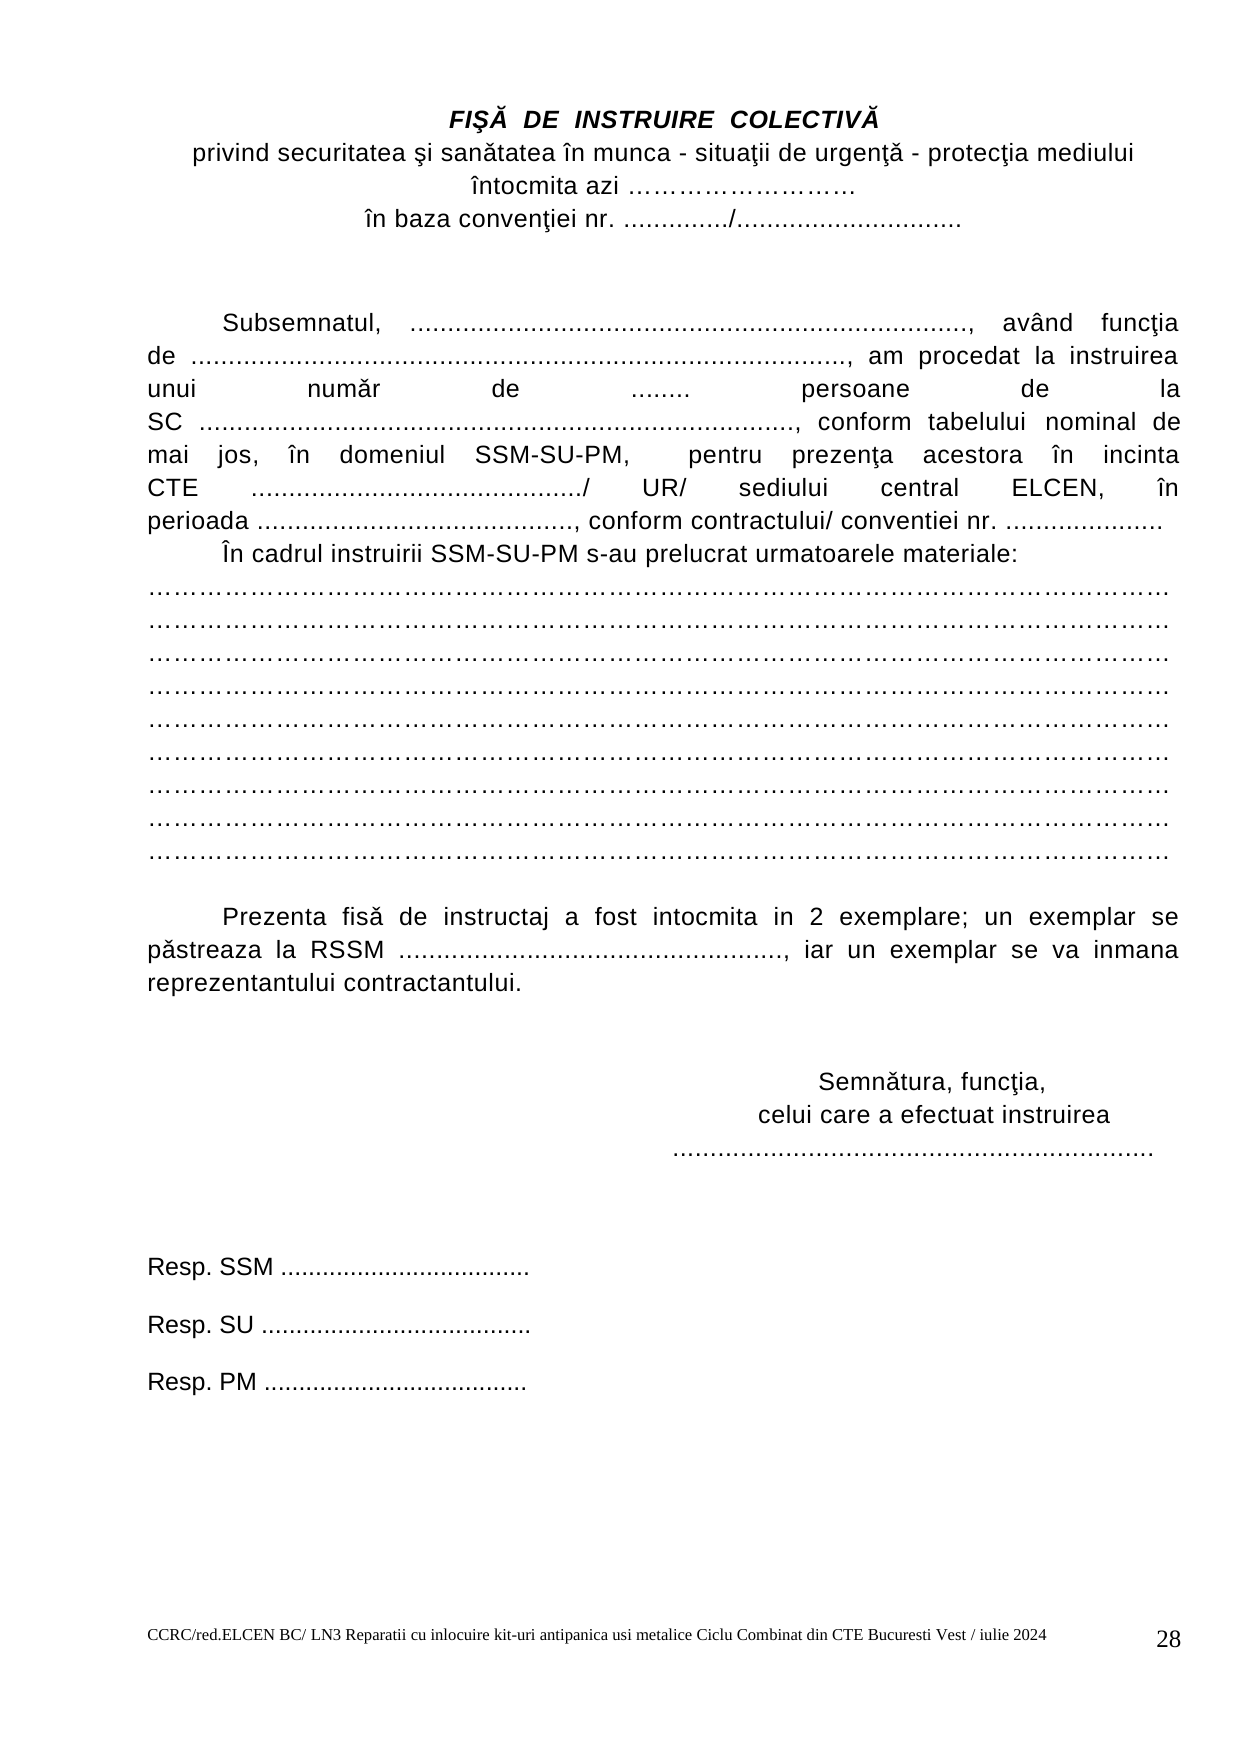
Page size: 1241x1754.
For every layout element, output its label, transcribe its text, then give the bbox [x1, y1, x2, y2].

text ……………………………………………………………………………………………………………………………………………………………………………………………………………………………………………………………………………………………………………………………………………………………………………………………………………………………………………………………………………………………………………………………………………………………………………………………………………………………………………………………………………………………………………………………………………………………………………………………………………………………………………………………………………………………………………………………………………………………………………………………… [147, 572, 1181, 865]
text FIŞĂ DE INSTRUIRE COLECTIVĂ [147, 105, 1181, 133]
text Prezenta fisǎ de instructaj a fost intocmita in 2 exemplare; un exemplar se pǎstreaza la RSSM ..................................................., iar un exemplar se va inmana reprezentantului contractantului. [147, 902, 1181, 997]
text privind securitatea şi sanǎtatea în munca - situaţii de urgenţǎ - protecţia mediului [147, 138, 1181, 166]
text ................................................................ [672, 1133, 1181, 1162]
text celui care a efectuat instruirea [147, 1100, 1181, 1129]
text întocmita azi ……………………… [147, 171, 1181, 199]
text Resp. SU ....................................... [147, 1310, 1181, 1339]
text Semnǎtura, funcţia, [147, 1067, 1181, 1096]
text în baza convenţiei nr. ............../.............................. [147, 204, 1181, 232]
text În cadrul instruirii SSM-SU-PM s-au prelucrat urmatoarele materiale: [147, 539, 1181, 567]
text Resp. PM ...................................... [147, 1367, 1181, 1396]
text Subsemnatul, .........................................................................., având funcţia de ......................................................................................., am procedat la instruirea unui numǎr de ........ persoane de la SC ..............................................................................., conform tabelului nominal de mai jos, în domeniul SSM-SU-PM, pentru prezenţa acestora în incinta CTE ............................................/ UR/ sediului central ELCEN, în perioada .........................................., conform contractului/ conventiei nr. ..................... [147, 308, 1181, 534]
text Resp. SSM .................................... [147, 1252, 1181, 1281]
